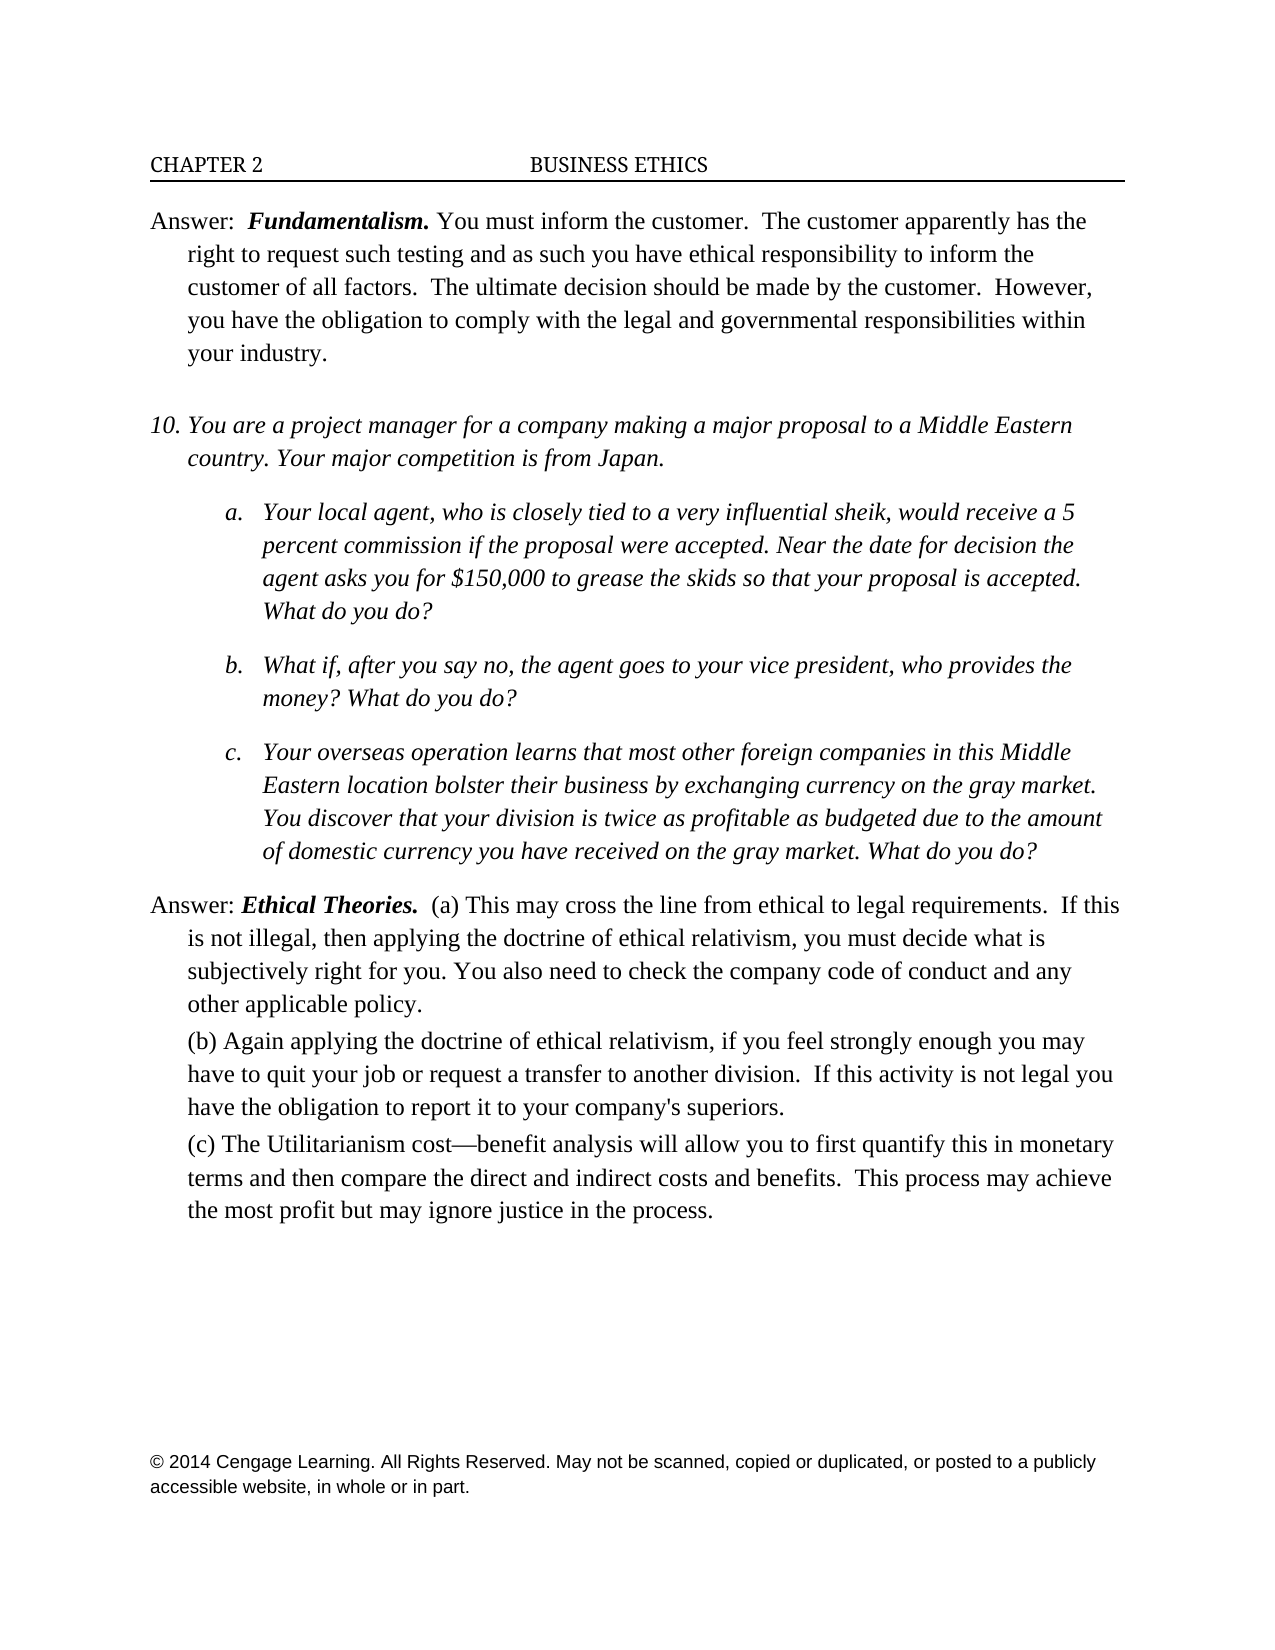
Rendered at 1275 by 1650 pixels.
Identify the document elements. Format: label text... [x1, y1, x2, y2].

text a. Your local agent, who is closely tied to a very influential sheik, would receive a 5 percent commission if the proposal were accepted. Near the date for decision the agent asks you for $150,000 to grease the skids so that your proposal is accepted. What do you do? [225, 497, 1125, 625]
text (c) The Utilitarianism cost—benefit analysis will allow you to first quantify this in monetary terms and then compare the direct and indirect costs and benefits. This process may achieve the most profit but may ignore justice in the process. [150, 1129, 1125, 1224]
text b. What if, after you say no, the agent goes to your vice president, who provides the money? What do you do? [225, 650, 1125, 712]
text (b) Again applying the doctrine of ethical relativism, if you feel strongly enough you may have to quit your job or request a transfer to another division. If this activity is not legal you have the obligation to report it to your company's superiors. [150, 1026, 1125, 1121]
list Answer: Fundamentalism. You must inform the customer. The customer apparently has the right to request such testing and as such you have ethical responsibility to inform the customer of all factors. The ultimate decision should be made by the customer. However, you have the obligation to comply with the legal and governmental responsibilities within your industry. [150, 206, 1125, 367]
text c. Your overseas operation learns that most other foreign companies in this Middle Eastern location bolster their business by exchanging currency on the gray market. You discover that your division is twice as profitable as budgeted due to the amount of domestic currency you have received on the gray market. What do you do? [225, 737, 1125, 865]
text Answer: Ethical Theories. (a) This may cross the line from ethical to legal requirements. If this is not illegal, then applying the doctrine of ethical relativism, you must decide what is subjectively right for you. You also need to check the company code of conduct and any other applicable policy. [150, 890, 1125, 1018]
list You are a project manager for a company making a major proposal to a Middle Eastern country. Your major competition is from . [150, 411, 1125, 472]
